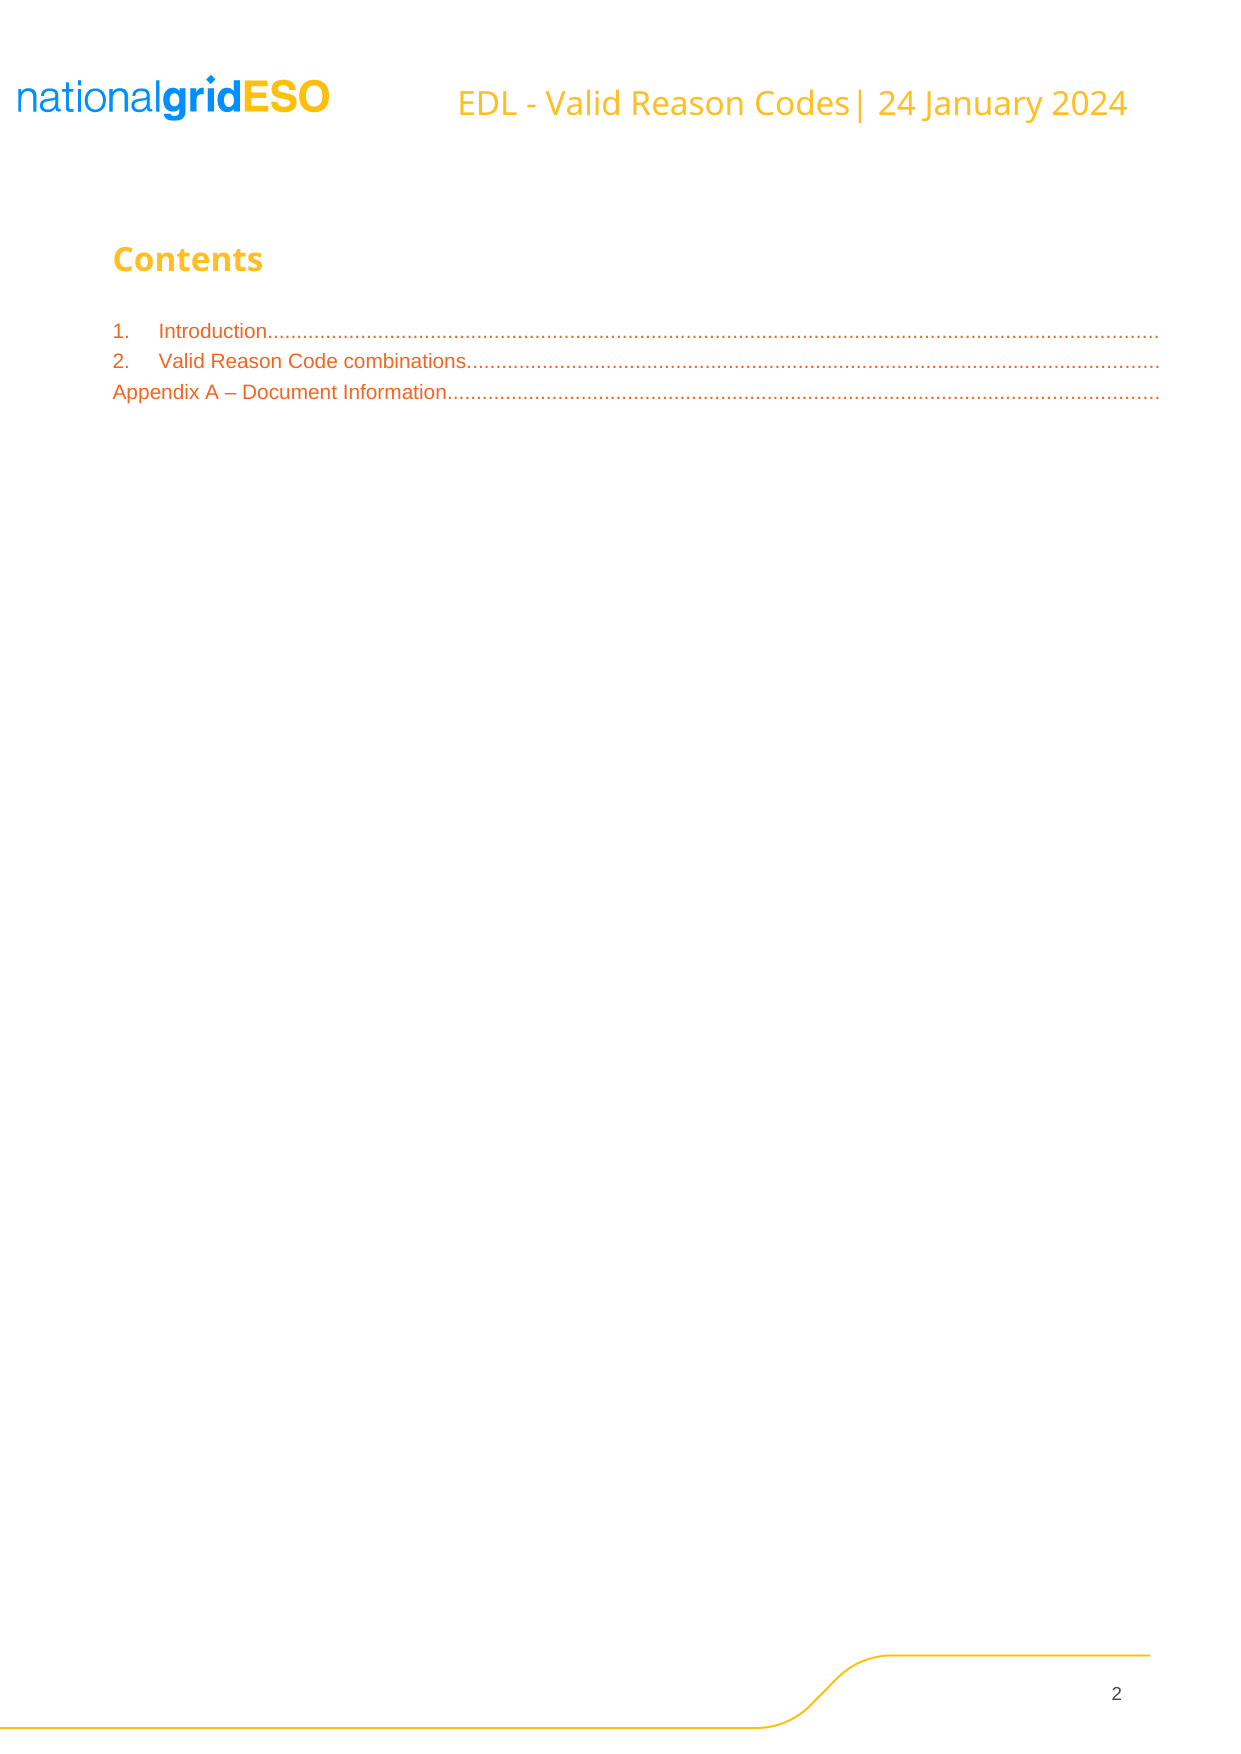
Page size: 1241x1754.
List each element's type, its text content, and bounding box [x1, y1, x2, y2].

text Contents [112, 236, 1128, 282]
picture [0, 0, 1151, 1752]
text 2. Valid Reason Code combinations 4 [112, 349, 1128, 373]
text 1. Introduction 3 [112, 319, 1128, 343]
text Appendix A – Document Information 7 [112, 379, 1128, 403]
